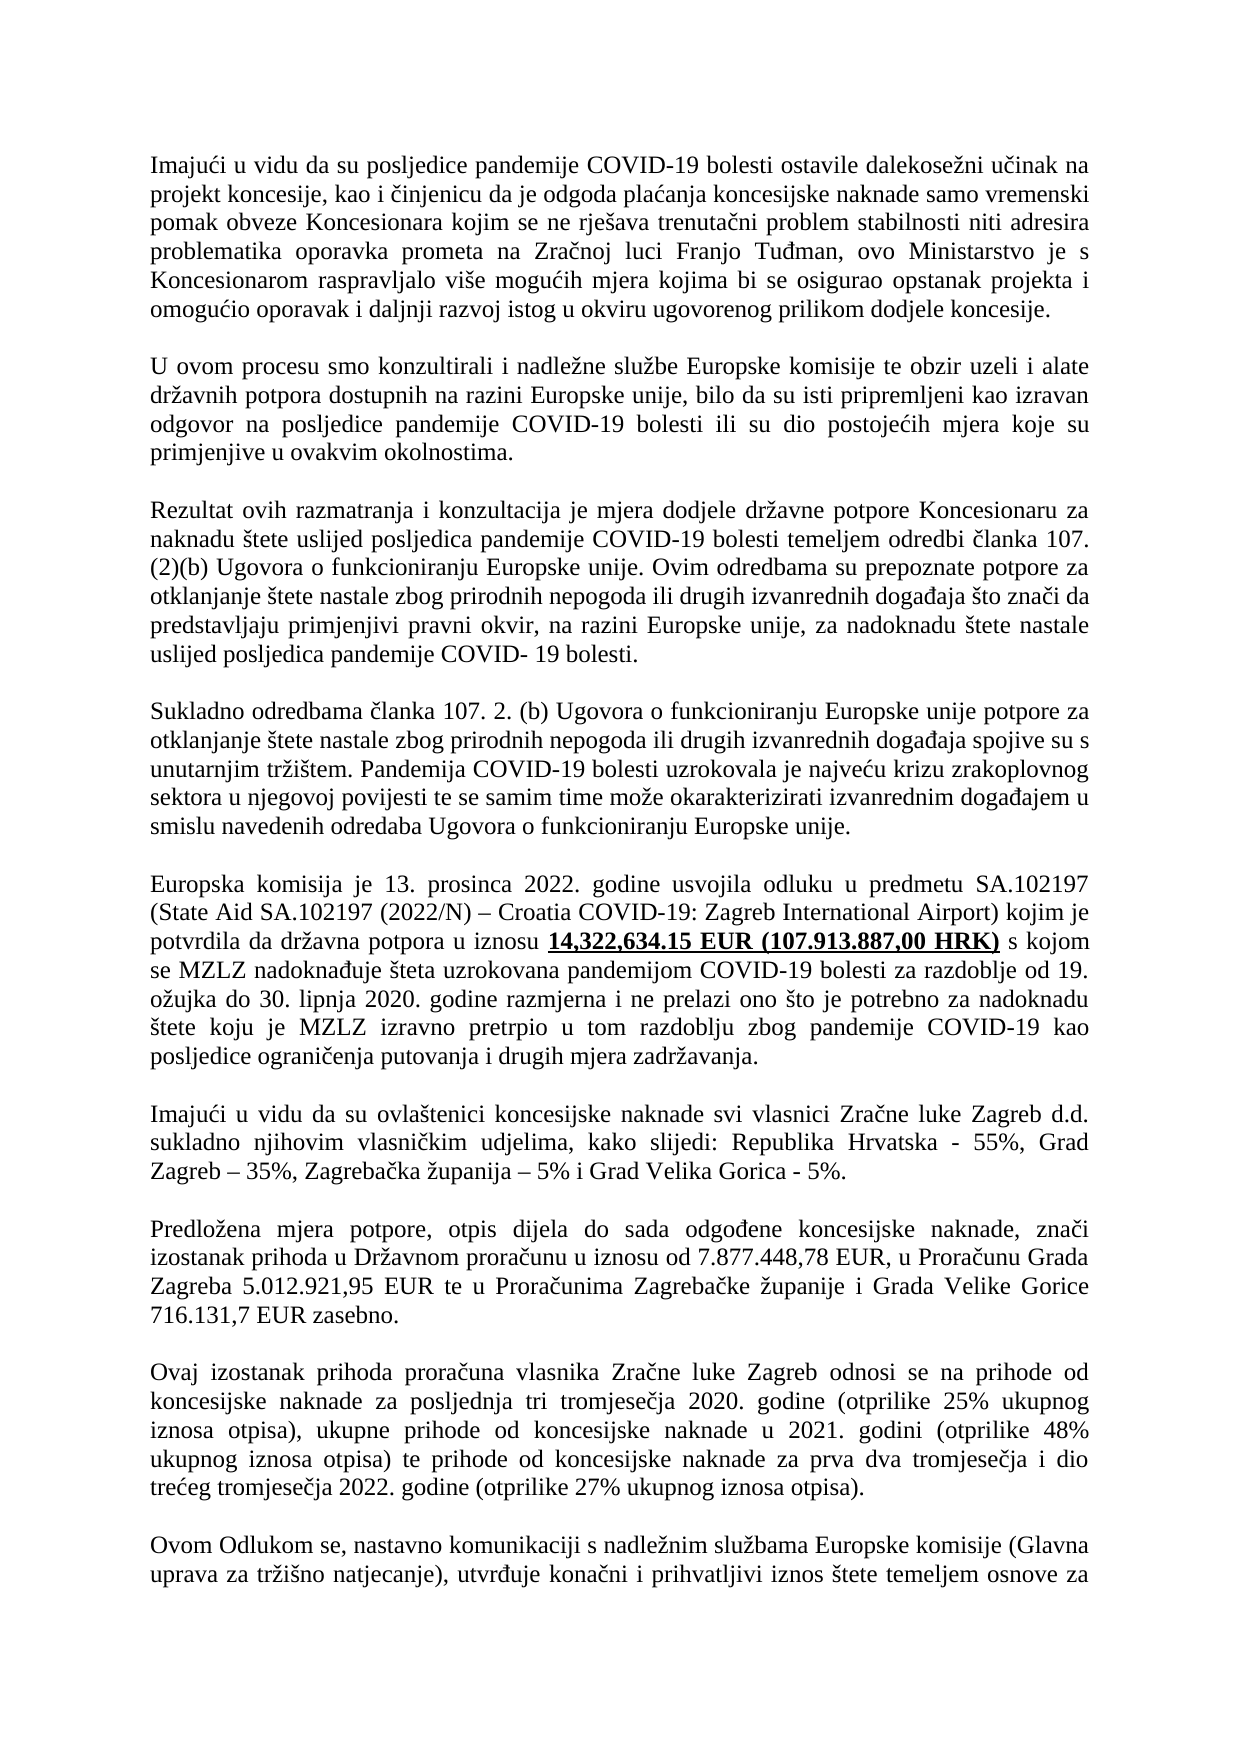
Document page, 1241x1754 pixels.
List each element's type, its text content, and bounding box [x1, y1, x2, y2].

text Predložena mjera potpore, otpis dijela do sada odgođene koncesijske naknade, znači izostanak prihoda u Državnom proračunu u iznosu od 7.877.448,78 EUR, u Proračunu Grada Zagreba 5.012.921,95 EUR te u Proračunima Zagrebačke županije i Grada Velike Gorice 716.131,7 EUR zasebno. [150, 1214, 1090, 1329]
text Imajući u vidu da su ovlaštenici koncesijske naknade svi vlasnici Zračne luke Zagreb d.d. sukladno njihovim vlasničkim udjelima, kako slijedi: Republika Hrvatska - 55%, Grad Zagreb – 35%, Zagrebačka županija – 5% i Grad Velika Gorica - 5%. [150, 1099, 1090, 1185]
text Ovaj izostanak prihoda proračuna vlasnika Zračne luke Zagreb odnosi se na prihode od koncesijske naknade za posljednja tri tromjesečja 2020. godine (otprilike 25% ukupnog iznosa otpisa), ukupne prihode od koncesijske naknade u 2021. godini (otprilike 48% ukupnog iznosa otpisa) te prihode od koncesijske naknade za prva dva tromjesečja i dio trećeg tromjesečja 2022. godine (otprilike 27% ukupnog iznosa otpisa). [150, 1357, 1090, 1501]
text Sukladno odredbama članka 107. 2. (b) Ugovora o funkcioniranju Europske unije potpore za otklanjanje štete nastale zbog prirodnih nepogoda ili drugih izvanrednih događaja spojive su s unutarnjim tržištem. Pandemija COVID-19 bolesti uzrokovala je najveću krizu zrakoplovnog sektora u njegovoj povijesti te se samim time može okarakterizirati izvanrednim događajem u smislu navedenih odredaba Ugovora o funkcioniranju Europske unije. [150, 696, 1090, 840]
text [150, 1530, 1090, 1587]
text Europska komisija je 13. prosinca 2022. godine usvojila odluku u predmetu SA.102197 (State Aid SA.102197 (2022/N) – Croatia COVID-19: Zagreb International Airport) kojim je potvrdila da državna potpora u iznosu 14,322,634.15 EUR (107.913.887,00 HRK) s kojom se MZLZ nadoknađuje šteta uzrokovana pandemijom COVID-19 bolesti za razdoblje od 19. ožujka do 30. lipnja 2020. godine razmjerna i ne prelazi ono što je potrebno za nadoknadu štete koju je MZLZ izravno pretrpio u tom razdoblju zbog pandemije COVID-19 kao posljedice ograničenja putovanja i drugih mjera zadržavanja. [150, 869, 1090, 1070]
text Rezultat ovih razmatranja i konzultacija je mjera dodjele državne potpore Koncesionaru za naknadu štete uslijed posljedica pandemije COVID-19 bolesti temeljem odredbi članka 107. (2)(b) Ugovora o funkcioniranju Europske unije. Ovim odredbama su prepoznate potpore za otklanjanje štete nastale zbog prirodnih nepogoda ili drugih izvanrednih događaja što znači da predstavljaju primjenjivi pravni okvir, na razini Europske unije, za nadoknadu štete nastale uslijed posljedica pandemije COVID- 19 bolesti. [150, 495, 1090, 667]
text U ovom procesu smo konzultirali i nadležne službe Europske komisije te obzir uzeli i alate državnih potpora dostupnih na razini Europske unije, bilo da su isti pripremljeni kao izravan odgovor na posljedice pandemije COVID-19 bolesti ili su dio postojećih mjera koje su primjenjive u ovakvim okolnostima. [150, 351, 1090, 466]
text Imajući u vidu da su posljedice pandemije COVID-19 bolesti ostavile dalekosežni učinak na projekt koncesije, kao i činjenicu da je odgoda plaćanja koncesijske naknade samo vremenski pomak obveze Koncesionara kojim se ne rješava trenutačni problem stabilnosti niti adresira problematika oporavka prometa na Zračnoj luci Franjo Tuđman, ovo Ministarstvo je s Koncesionarom raspravljalo više mogućih mjera kojima bi se osigurao opstanak projekta i omogućio oporavak i daljnji razvoj istog u okviru ugovorenog prilikom dodjele koncesije. [150, 150, 1090, 322]
